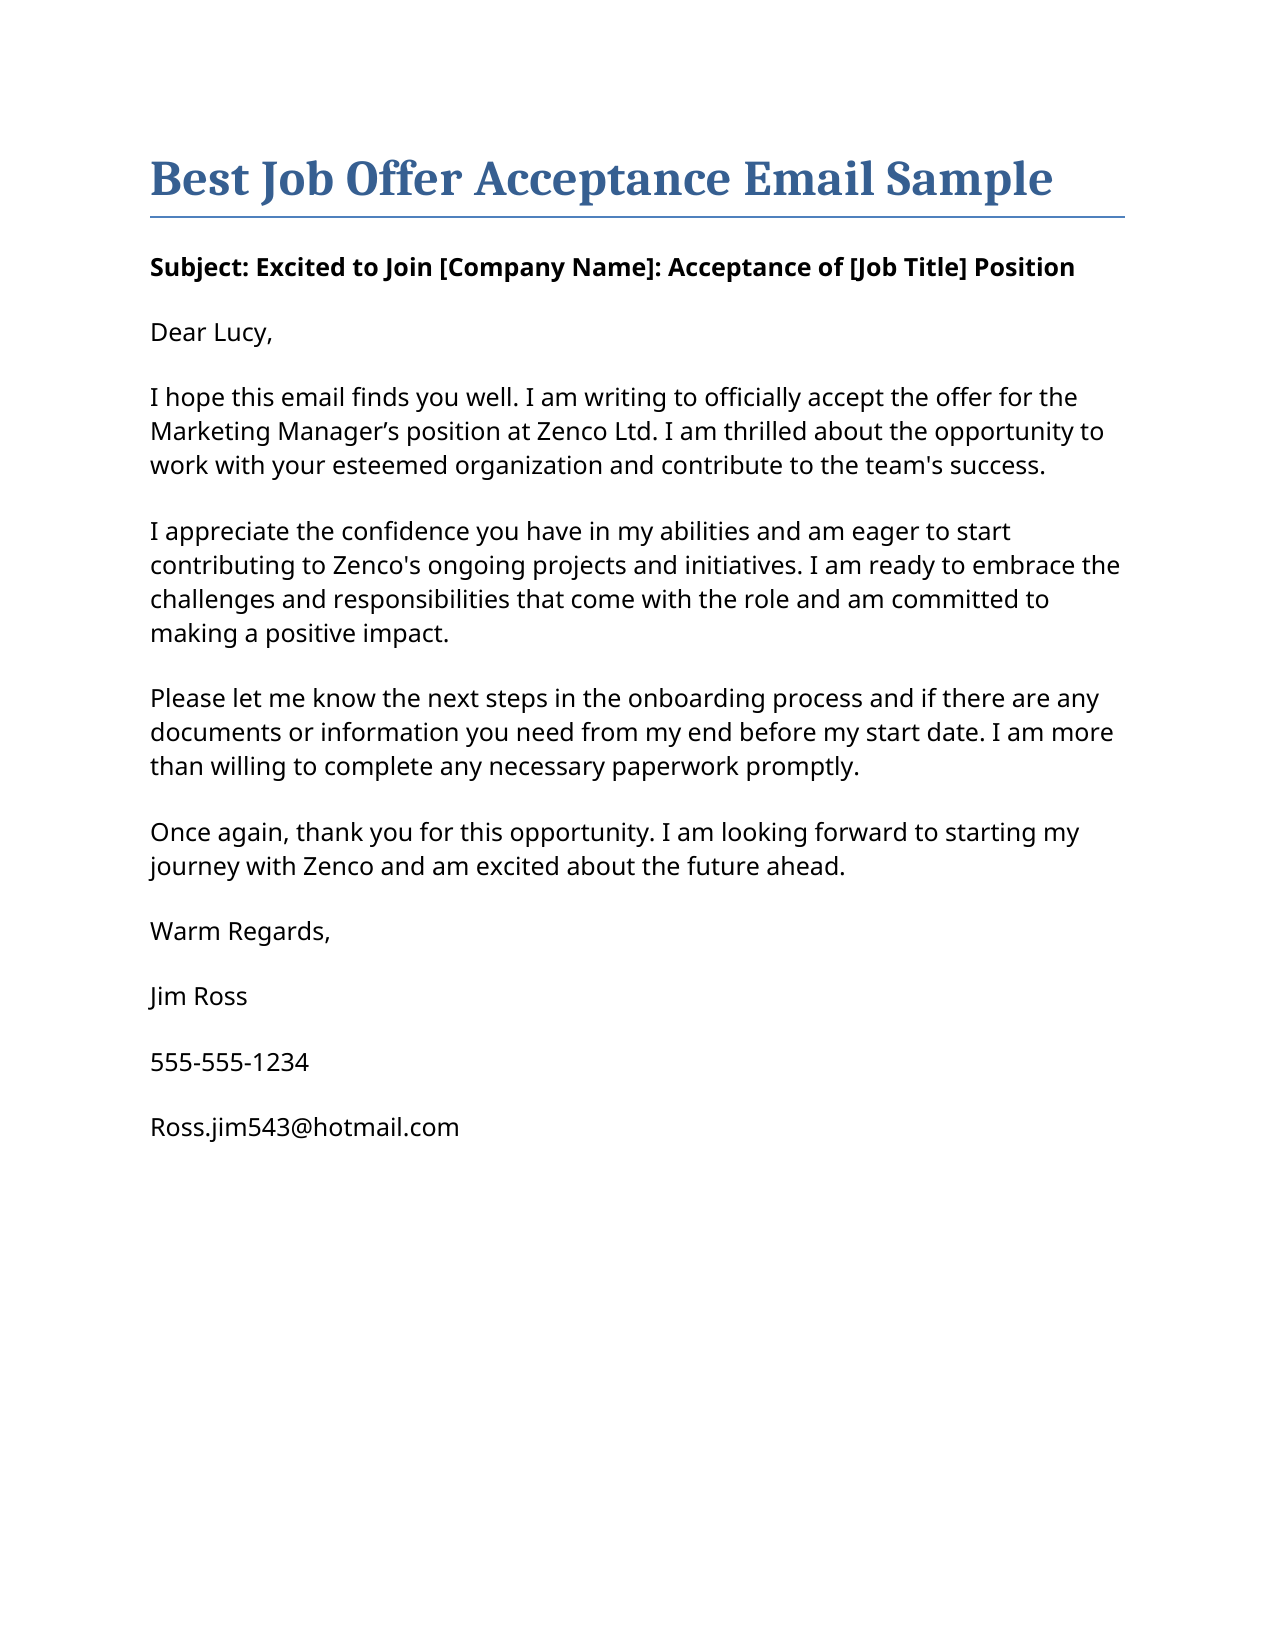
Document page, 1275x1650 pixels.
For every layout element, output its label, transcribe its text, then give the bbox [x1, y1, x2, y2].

title Best Job Offer Acceptance Email Sample [150, 150, 1125, 216]
text Dear Lucy, [150, 314, 1125, 348]
text I hope this email finds you well. I am writing to officially accept the offer for the Marketing Manager’s position at Zenco Ltd. I am thrilled about the opportunity to work with your esteemed organization and contribute to the team's success. [150, 380, 1125, 482]
text Warm Regards, [150, 913, 1125, 948]
text I appreciate the confidence you have in my abilities and am eager to start contributing to Zenco's ongoing projects and initiatives. I am ready to embrace the challenges and responsibilities that come with the role and am committed to making a positive impact. [150, 513, 1125, 649]
text Jim Ross [150, 979, 1125, 1013]
text Ross.jim543@hotmail.com [150, 1109, 1125, 1143]
text Once again, thank you for this opportunity. I am looking forward to starting my journey with Zenco and am excited about the future ahead. [150, 814, 1125, 882]
text Please let me know the next steps in the onboarding process and if there are any documents or information you need from my end before my start date. I am more than willing to complete any necessary paperwork promptly. [150, 681, 1125, 783]
text Subject: Excited to Join [Company Name]: Acceptance of [Job Title] Position [150, 249, 1125, 283]
text 555-555-1234 [150, 1044, 1125, 1078]
